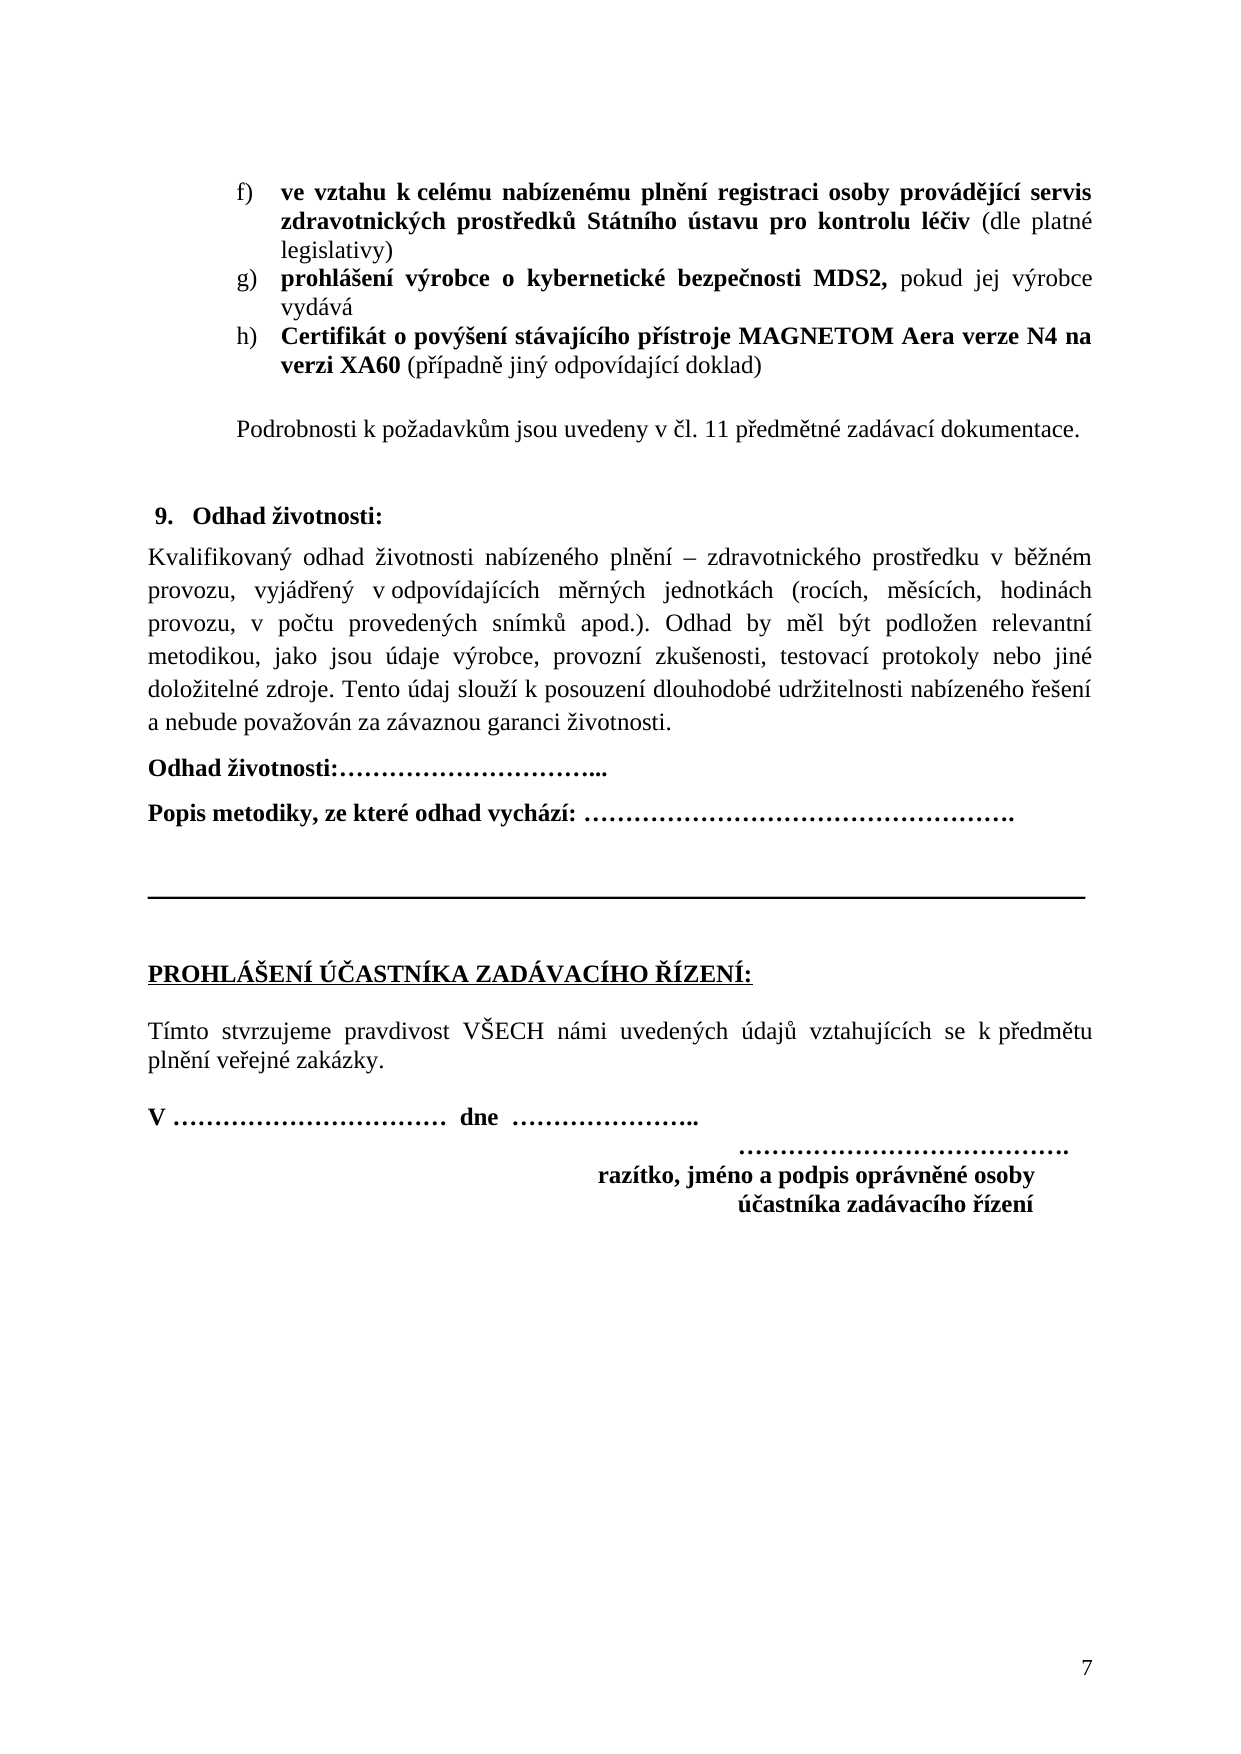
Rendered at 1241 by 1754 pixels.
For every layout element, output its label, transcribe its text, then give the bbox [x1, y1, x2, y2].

text …………………………………. [664, 1131, 1092, 1160]
list Certifikát o povýšení stávajícího přístroje MAGNETOM Aera verze N4 na verzi XA60 (případně jiný odpovídající doklad) [236, 321, 1092, 378]
text razítko, jméno a podpis oprávněné osoby [148, 1160, 1092, 1189]
text Podrobnosti k požadavkům jsou uvedeny v čl. 11 předmětné zadávací dokumentace. [236, 414, 1092, 443]
text Popis metodiky, ze které odhad vychází: ……………………………………………. [148, 798, 1092, 827]
list Odhad životnosti: [154, 501, 1092, 529]
text účastníka zadávacího řízení [664, 1189, 1092, 1217]
text Odhad životnosti:…………………………... [148, 753, 1092, 781]
list ve vztahu k celému nabízenému plnění registraci osoby provádějící servis zdravotnických prostředků Státního ústavu pro kontrolu léčiv (dle platné legislativy) [236, 177, 1092, 263]
list prohlášení výrobce o kybernetické bezpečnosti MDS2, pokud jej výrobce vydává [236, 263, 1092, 321]
text ___________________________________________________________________________ [148, 872, 1092, 901]
text V …………………………… dne ………………….. [148, 1102, 1092, 1131]
text Kvalifikovaný odhad životnosti nabízeného plnění – zdravotnického prostředku v běžném provozu, vyjádřený v odpovídajících měrných jednotkách (rocích, měsících, hodinách provozu, v počtu provedených snímků apod.). Odhad by měl být podložen relevantní metodikou, jako jsou údaje výrobce, provozní zkušenosti, testovací protokoly nebo jiné doložitelné zdroje. Tento údaj slouží k posouzení dlouhodobé udržitelnosti nabízeného řešení a nebude považován za závaznou garanci životnosti. [148, 542, 1092, 736]
text PROHLÁŠENÍ ÚČASTNÍKA ZADÁVACÍHO ŘÍZENÍ: [148, 959, 1092, 987]
text Tímto stvrzujeme pravdivost VŠECH námi uvedených údajů vztahujících se k předmětu plnění veřejné zakázky. [148, 1016, 1092, 1074]
